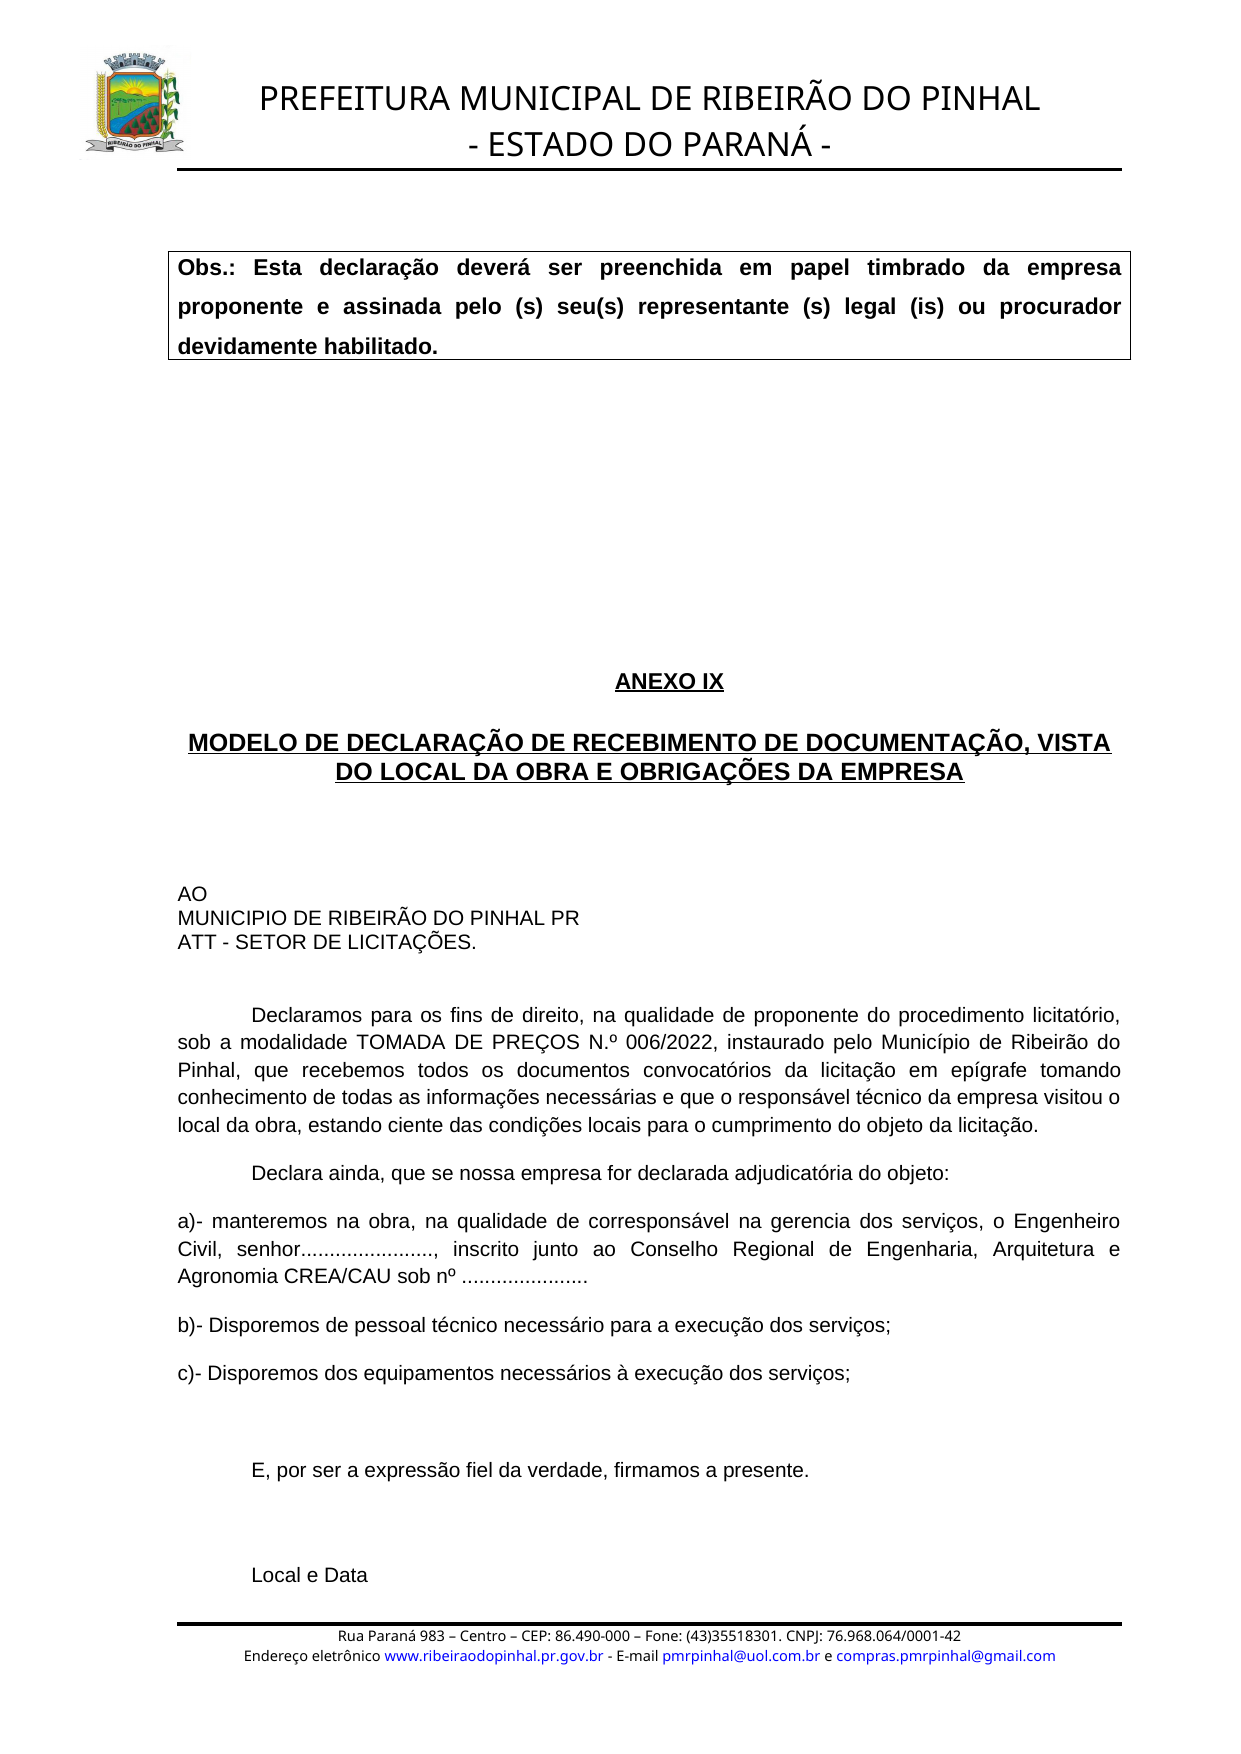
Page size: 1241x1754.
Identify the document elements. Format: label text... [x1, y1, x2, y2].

text ANEXO IX [177, 668, 1161, 694]
text Declaramos para os fins de direito, na qualidade de proponente do procedimento licitatório, sob a modalidade TOMADA DE PREÇOS N.º 006/2022, instaurado pelo Município de Ribeirão do Pinhal, que recebemos todos os documentos convocatórios da licitação em epígrafe tomando conhecimento de todas as informações necessárias e que o responsável técnico da empresa visitou o local da obra, estando ciente das condições locais para o cumprimento do objeto da licitação. [177, 1002, 1122, 1136]
text MUNICIPIO DE RIBEIRÃO DO PINHAL PR [177, 906, 1122, 930]
text ATT - SETOR DE LICITAÇÕES. [177, 930, 1122, 954]
text c)- Disporemos dos equipamentos necessários à execução dos serviços; [177, 1361, 1122, 1385]
text Local e Data [177, 1562, 1122, 1586]
text E, por ser a expressão fiel da verdade, firmamos a presente. [177, 1457, 1122, 1481]
text a)- manteremos na obra, na qualidade de corresponsável na gerencia dos serviços, o Engenheiro Civil, senhor......................., inscrito junto ao Conselho Regional de Engenharia, Arquitetura e Agronomia CREA/CAU sob nº ...................... [177, 1209, 1122, 1288]
text b)- Disporemos de pessoal técnico necessário para a execução dos serviços; [177, 1312, 1122, 1336]
text Declara ainda, que se nossa empresa for declarada adjudicatória do objeto: [177, 1161, 1122, 1185]
subtitle MODELO DE DECLARAÇÃO DE RECEBIMENTO DE DOCUMENTAÇÃO, VISTA DO LOCAL DA OBRA E OBRIGAÇÕES DA EMPRESA [177, 728, 1122, 786]
text Obs.: Esta declaração deverá ser preenchida em papel timbrado da empresa proponente e assinada pelo (s) seu(s) representante (s) legal (is) ou procurador devidamente habilitado. [169, 252, 1130, 359]
picture [79, 45, 192, 160]
text AO [177, 882, 1122, 906]
